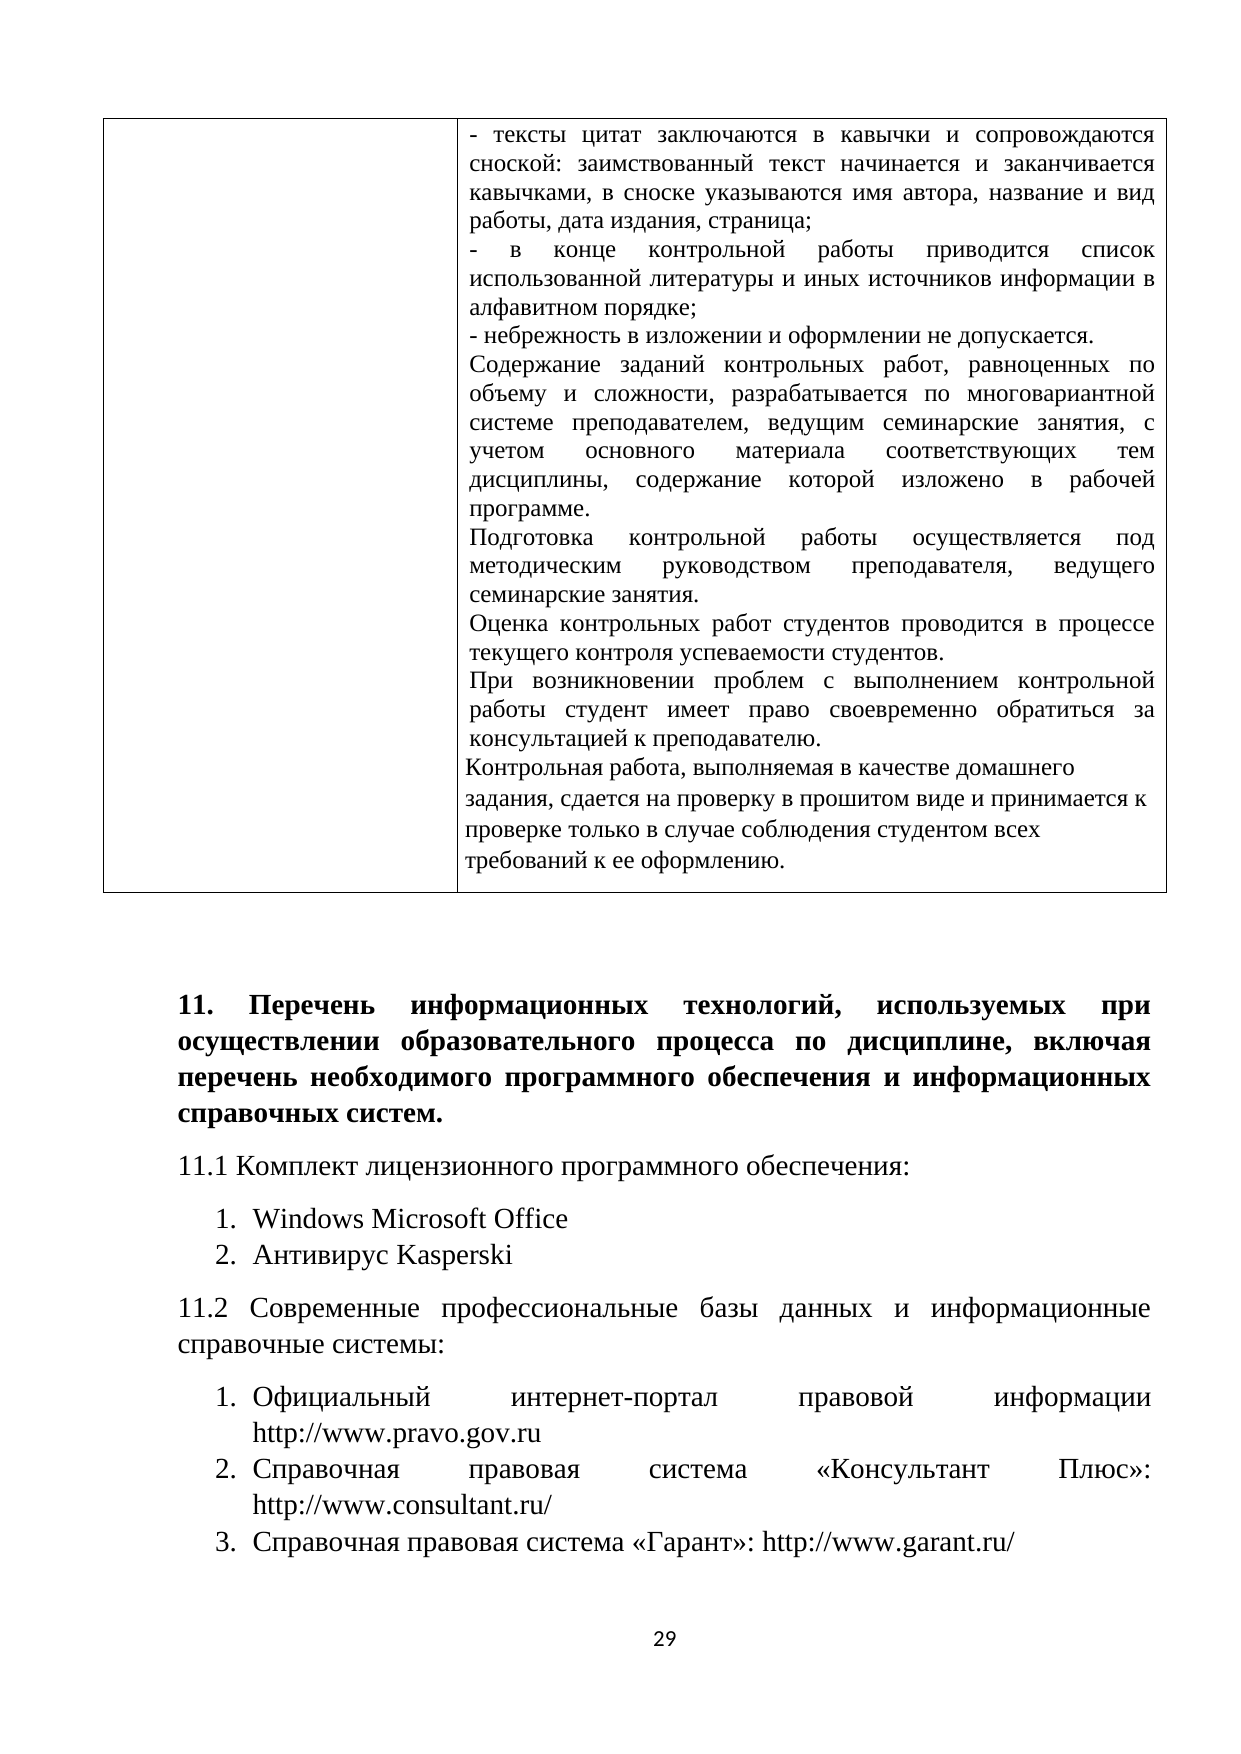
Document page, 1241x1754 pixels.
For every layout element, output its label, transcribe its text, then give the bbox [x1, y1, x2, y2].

list Антивирус Kasperski [215, 1237, 1152, 1271]
text 11.1 Комплект лицензионного программного обеспечения: [177, 1148, 1152, 1182]
list Официальный интернет-портал правовой информации http://www.pravo.gov.ru [215, 1379, 1152, 1449]
list Справочная правовая система «Консультант Плюс»: http://www.consultant.ru/ [215, 1451, 1152, 1521]
list Windows Microsoft Office [215, 1201, 1152, 1235]
text 11.2 Современные профессиональные базы данных и информационные справочные системы: [177, 1290, 1152, 1360]
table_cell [104, 119, 457, 892]
list Справочная правовая система «Гарант»: http://www.garant.ru/ [215, 1524, 1152, 1557]
text 11. Перечень информационных технологий, используемых при осуществлении образовательного процесса по дисциплине, включая перечень необходимого программного обеспечения и информационных справочных систем. [177, 987, 1152, 1129]
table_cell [458, 119, 1166, 892]
